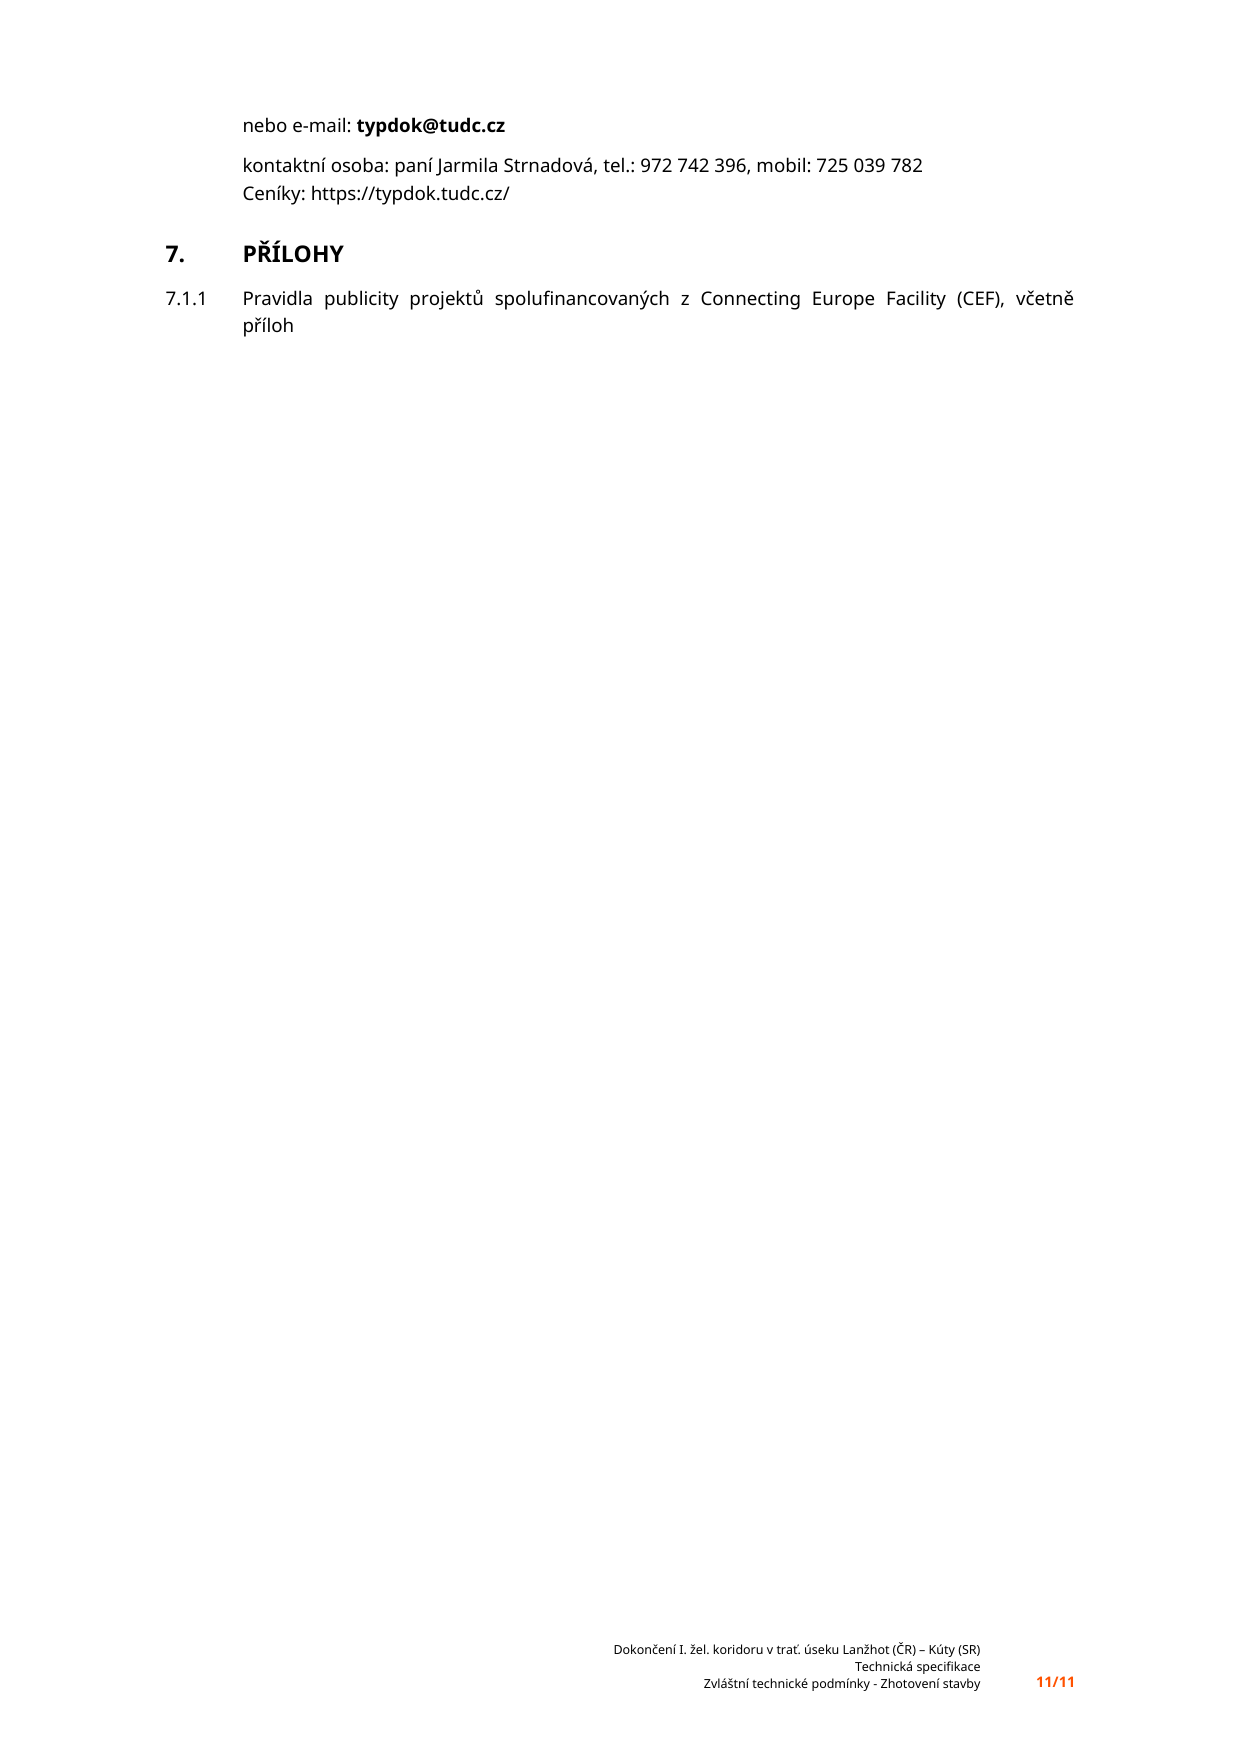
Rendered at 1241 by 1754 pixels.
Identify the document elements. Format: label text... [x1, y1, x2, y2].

text kontaktní osoba: paní Jarmila Strnadová, tel.: 972 742 396, mobil: 725 039 782 [242, 153, 1075, 178]
text nebo e-mail: typdok@tudc.cz [242, 112, 1075, 138]
text Ceníky: https://typdok.tudc.cz/ [242, 181, 1075, 206]
text PŘÍLOHY [165, 238, 1075, 269]
text Pravidla publicity projektů spolufinancovaných z Connecting Europe Facility (CEF), včetně příloh [165, 285, 1075, 338]
